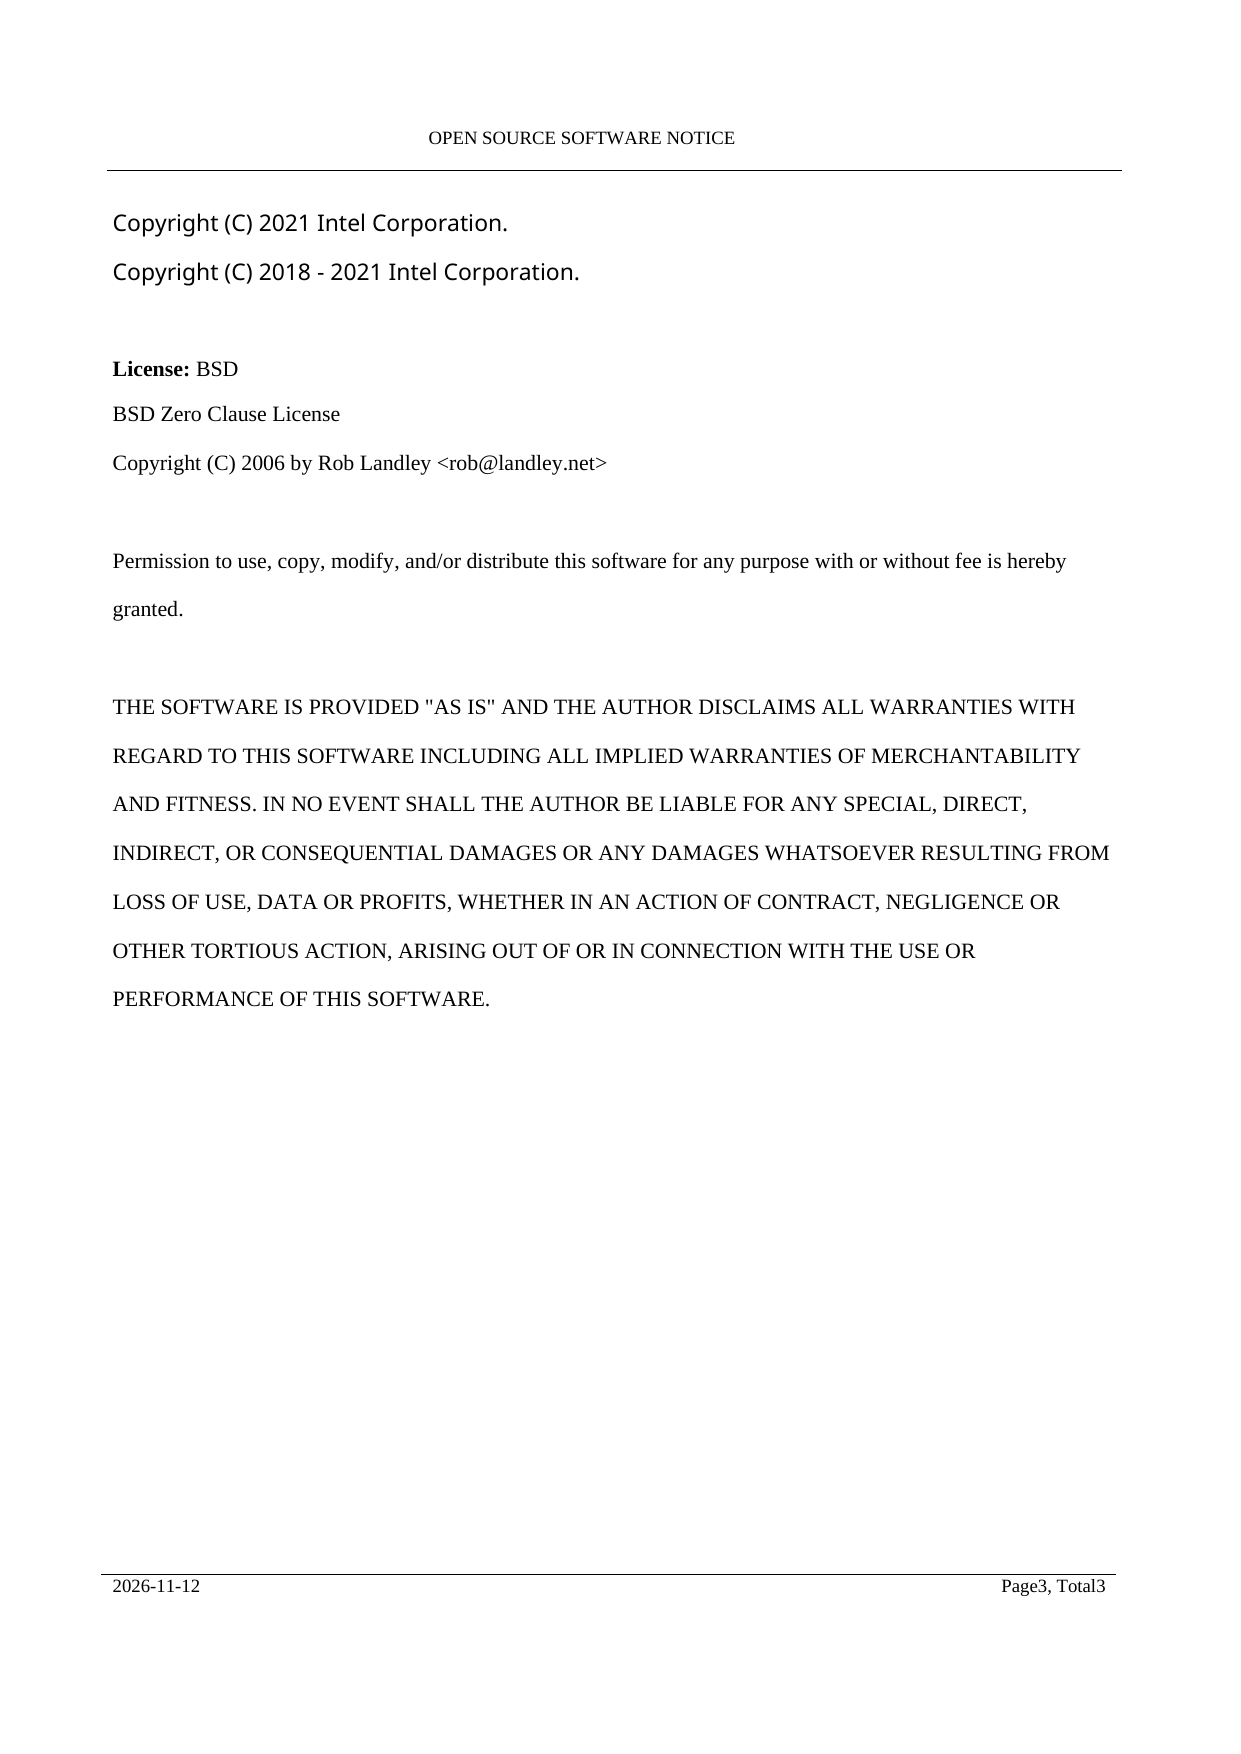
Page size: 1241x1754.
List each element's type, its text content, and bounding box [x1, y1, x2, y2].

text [112, 206, 1128, 336]
text License: BSD [112, 353, 1128, 385]
text BSD Zero Clause License Copyright (C) 2006 by Rob Landley <rob@landley.net> Permission to use, copy, modify, and/or distribute this software for any purpose with or without fee is hereby granted. THE SOFTWARE IS PROVIDED "AS IS" AND THE AUTHOR DISCLAIMS ALL WARRANTIES WITH REGARD TO THIS SOFTWARE INCLUDING ALL IMPLIED WARRANTIES OF MERCHANTABILITY AND FITNESS. IN NO EVENT SHALL THE AUTHOR BE LIABLE FOR ANY SPECIAL, DIRECT, INDIRECT, OR CONSEQUENTIAL DAMAGES OR ANY DAMAGES WHATSOEVER RESULTING FROM LOSS OF USE, DATA OR PROFITS, WHETHER IN AN ACTION OF CONTRACT, NEGLIGENCE OR OTHER TORTIOUS ACTION, ARISING OUT OF OR IN CONNECTION WITH THE USE OR PERFORMANCE OF THIS SOFTWARE. [112, 398, 1128, 1064]
